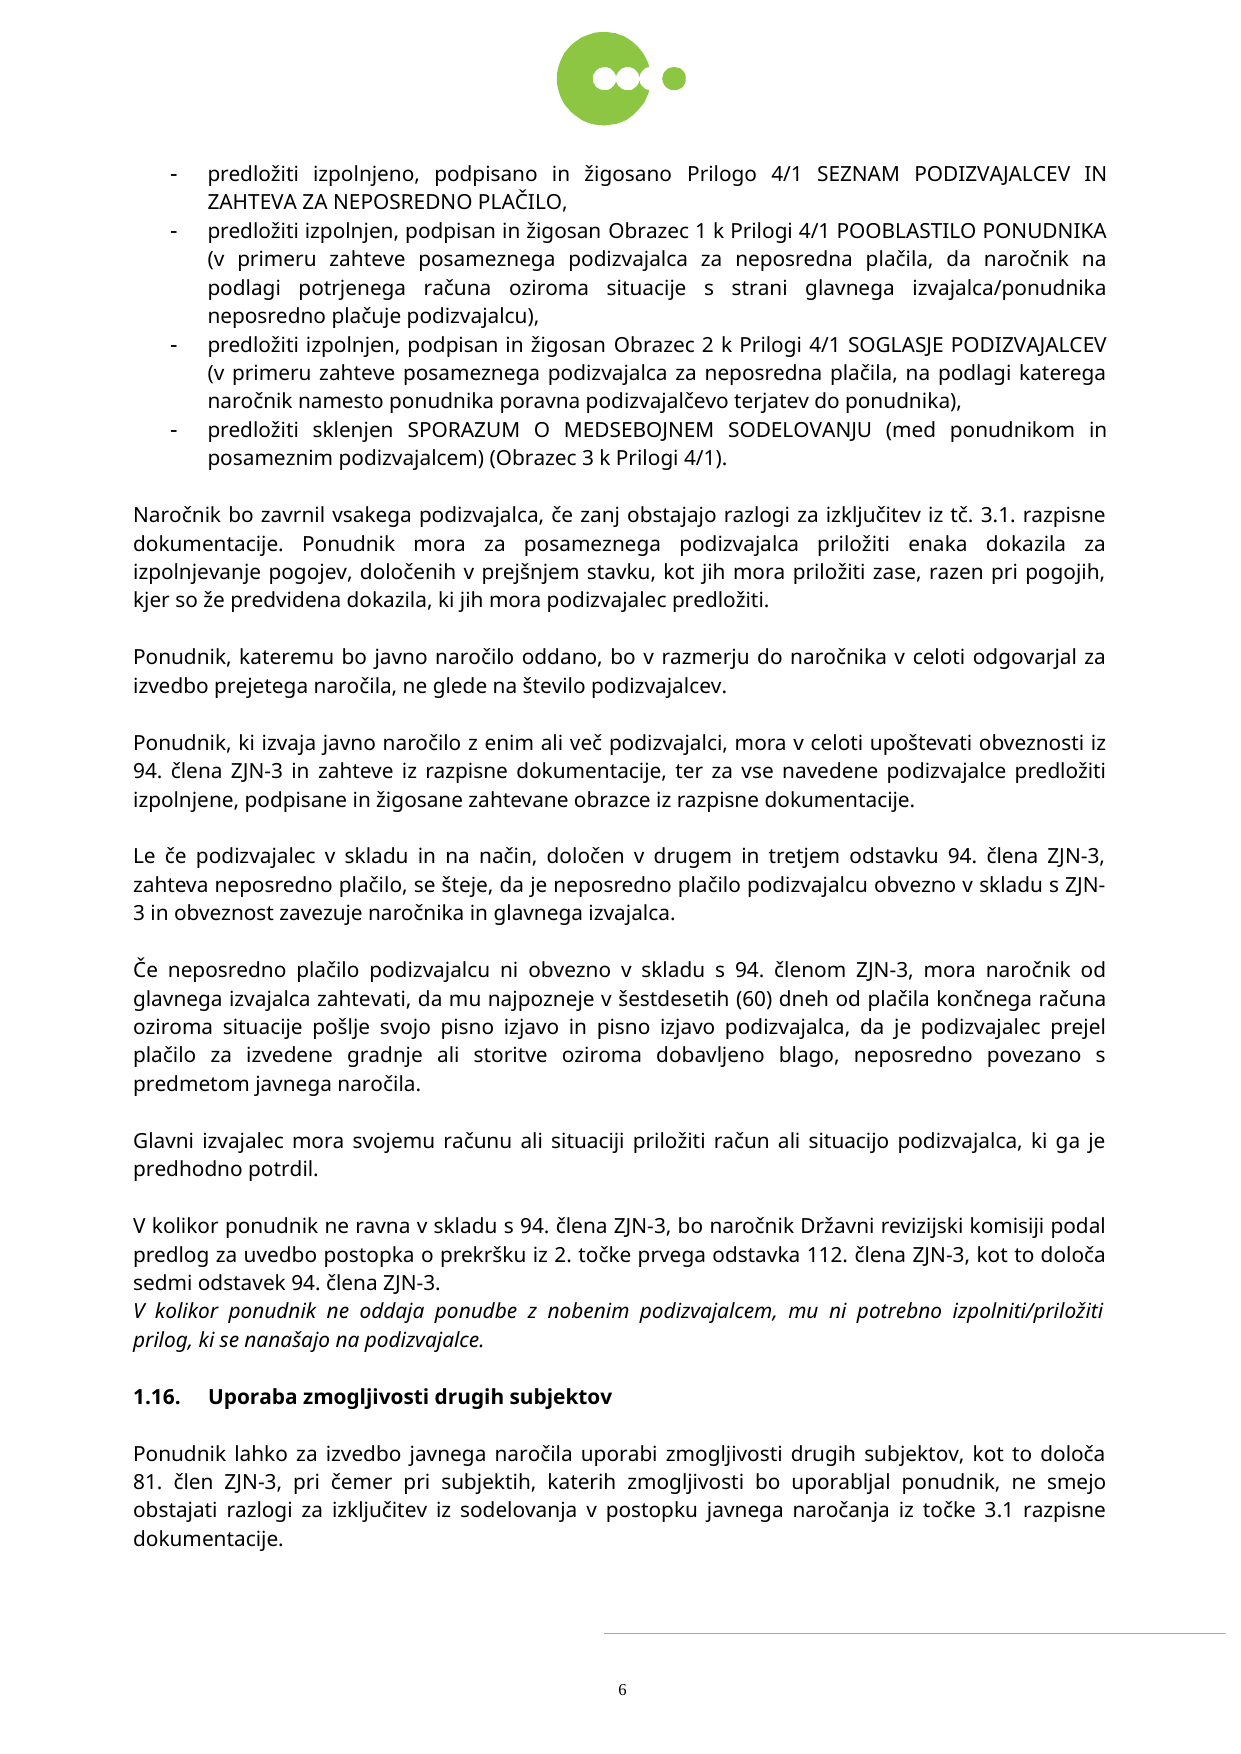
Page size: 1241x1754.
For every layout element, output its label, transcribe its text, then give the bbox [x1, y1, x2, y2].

text Le če podizvajalec v skladu in na način, določen v drugem in tretjem odstavku 94. člena ZJN-3, zahteva neposredno plačilo, se šteje, da je neposredno plačilo podizvajalcu obvezno v skladu s ZJN-3 in obveznost zavezuje naročnika in glavnega izvajalca. [133, 842, 1107, 927]
list predložiti izpolnjen, podpisan in žigosan Obrazec 2 k Prilogi 4/1 SOGLASJE PODIZVAJALCEV (v primeru zahteve posameznega podizvajalca za neposredna plačila, na podlagi katerega naročnik namesto ponudnika poravna podizvajalčevo terjatev do ponudnika), [170, 330, 1107, 415]
text Ponudnik, kateremu bo javno naročilo oddano, bo v razmerju do naročnika v celoti odgovarjal za izvedbo prejetega naročila, ne glede na število podizvajalcev. [133, 642, 1107, 699]
list V kolikor ponudnik ne ravna v skladu s 94. člena ZJN-3, bo naročnik Državni revizijski komisiji podal predlog za uvedbo postopka o prekršku iz 2. točke prvega odstavka 112. člena ZJN-3, kot to določa sedmi odstavek 94. člena ZJN-3. [133, 1211, 1107, 1297]
list Uporaba zmogljivosti drugih subjektov [133, 1382, 1107, 1410]
text Ponudnik lahko za izvedbo javnega naročila uporabi zmogljivosti drugih subjektov, kot to določa 81. člen ZJN-3, pri čemer pri subjektih, katerih zmogljivosti bo uporabljal ponudnik, ne smejo obstajati razlogi za izključitev iz sodelovanja v postopku javnega naročanja iz točke 3.1 razpisne dokumentacije. [133, 1439, 1107, 1552]
text Če neposredno plačilo podizvajalcu ni obvezno v skladu s 94. členom ZJN-3, mora naročnik od glavnega izvajalca zahtevati, da mu najpozneje v šestdesetih (60) dneh od plačila končnega računa oziroma situacije pošlje svojo pisno izjavo in pisno izjavo podizvajalca, da je podizvajalec prejel plačilo za izvedene gradnje ali storitve oziroma dobavljeno blago, neposredno povezano s predmetom javnega naročila. [133, 955, 1107, 1097]
list Ponudnik, ki izvaja javno naročilo z enim ali več podizvajalci, mora v celoti upoštevati obveznosti iz 94. člena ZJN-3 in zahteve iz razpisne dokumentacije, ter za vse navedene podizvajalce predložiti izpolnjene, podpisane in žigosane zahtevane obrazce iz razpisne dokumentacije. [133, 728, 1107, 813]
text Glavni izvajalec mora svojemu računu ali situaciji priložiti račun ali situacijo podizvajalca, ki ga je predhodno potrdil. [133, 1126, 1107, 1183]
text Naročnik bo zavrnil vsakega podizvajalca, če zanj obstajajo razlogi za izključitev iz tč. 3.1. razpisne dokumentacije. Ponudnik mora za posameznega podizvajalca priložiti enaka dokazila za izpolnjevanje pogojev, določenih v prejšnjem stavku, kot jih mora priložiti zase, razen pri pogojih, kjer so že predvidena dokazila, ki jih mora podizvajalec predložiti. [133, 500, 1107, 614]
list predložiti izpolnjeno, podpisano in žigosano Prilogo 4/1 SEZNAM PODIZVAJALCEV IN ZAHTEVA ZA NEPOSREDNO PLAČILO, [170, 159, 1107, 216]
list predložiti sklenjen SPORAZUM O MEDSEBOJNEM SODELOVANJU (med ponudnikom in posameznim podizvajalcem) (Obrazec 3 k Prilogi 4/1). [170, 415, 1107, 472]
text V kolikor ponudnik ne oddaja ponudbe z nobenim podizvajalcem, mu ni potrebno izpolniti/priložiti prilog, ki se nanašajo na podizvajalce. [133, 1297, 1107, 1353]
list predložiti izpolnjen, podpisan in žigosan Obrazec 1 k Prilogi 4/1 POOBLASTILO PONUDNIKA (v primeru zahteve posameznega podizvajalca za neposredna plačila, da naročnik na podlagi potrjenega računa oziroma situacije s strani glavnega izvajalca/ponudnika neposredno plačuje podizvajalcu), [170, 216, 1107, 330]
